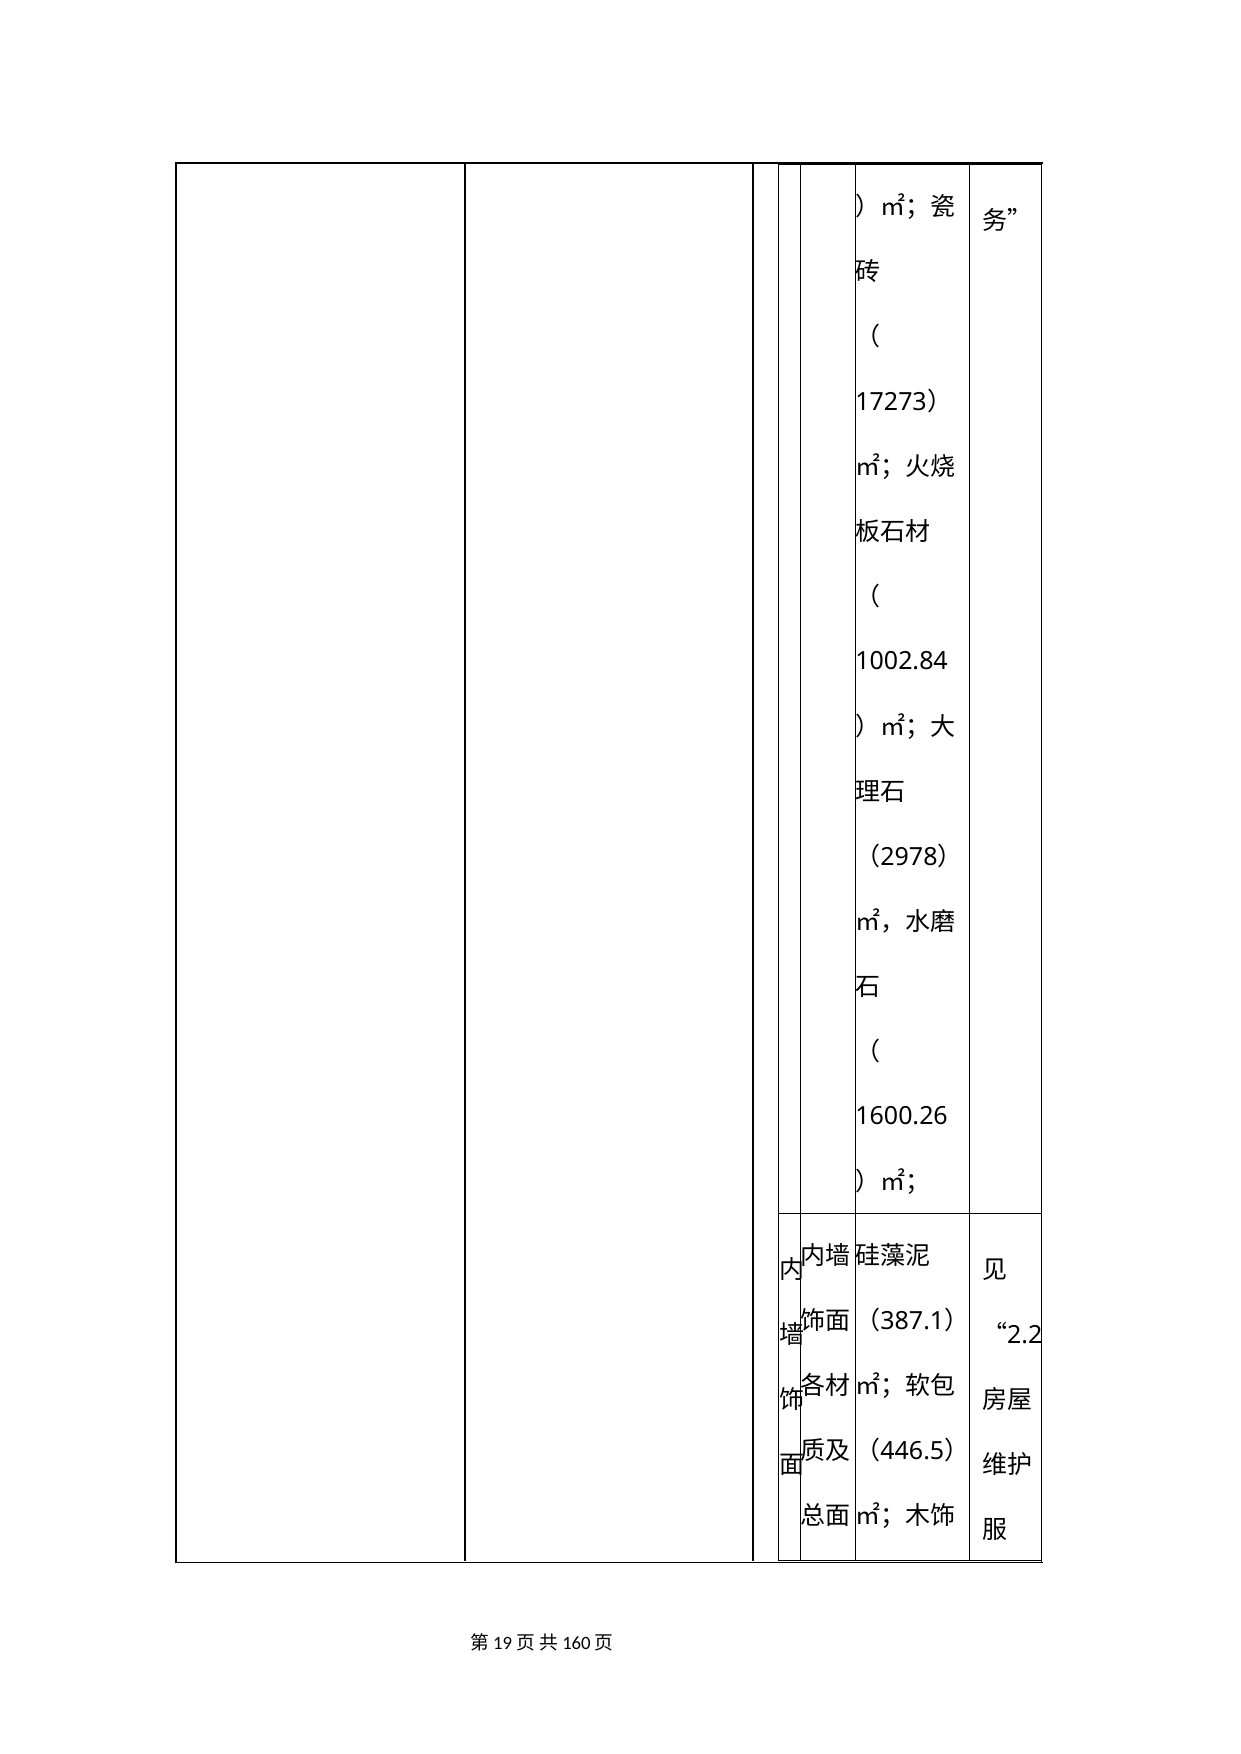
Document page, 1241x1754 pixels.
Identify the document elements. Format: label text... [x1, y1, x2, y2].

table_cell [801, 165, 855, 1213]
table_cell [466, 164, 752, 1561]
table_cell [970, 1214, 1041, 1560]
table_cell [856, 1214, 969, 1560]
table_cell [779, 165, 800, 1213]
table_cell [970, 165, 1041, 1213]
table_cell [856, 165, 969, 1213]
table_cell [779, 1214, 800, 1560]
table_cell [801, 1214, 855, 1560]
table_cell 1 [177, 164, 464, 1561]
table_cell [754, 164, 778, 1561]
